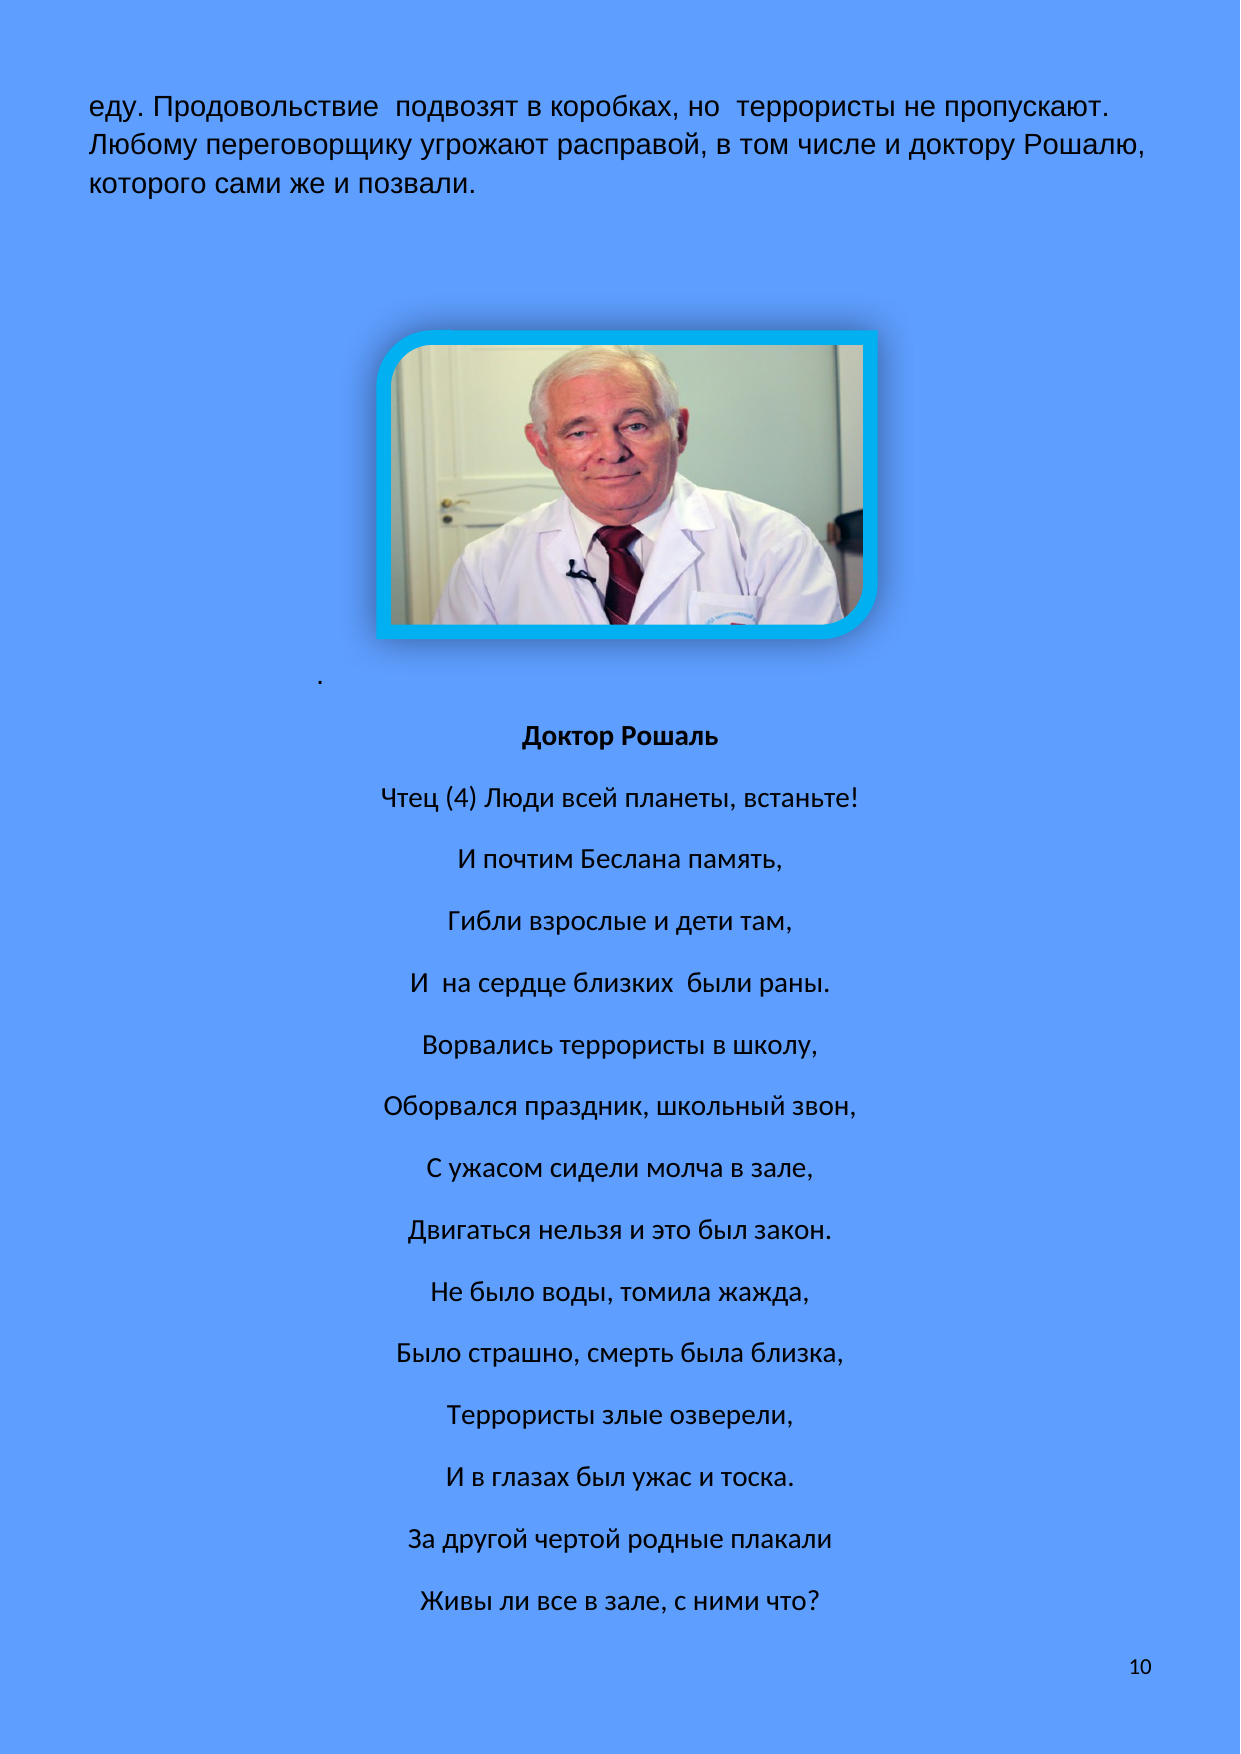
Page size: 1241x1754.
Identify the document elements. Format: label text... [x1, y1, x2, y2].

text С ужасом сидели молча в зале, [89, 1149, 1152, 1185]
text И на сердце близких были раны. [89, 964, 1152, 999]
text Чтец (4) Люди всей планеты, встаньте! [89, 779, 1152, 814]
text Живы ли все в зале, с ними что? [89, 1582, 1152, 1617]
text За другой чертой родные плакали [89, 1520, 1152, 1556]
text Было страшно, смерть была близка, [89, 1334, 1152, 1370]
text И в глазах был ужас и тоска. [89, 1458, 1152, 1494]
text Гибли взрослые и дети там, [89, 902, 1152, 938]
text Террористы злые озверели, [89, 1396, 1152, 1432]
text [89, 89, 1152, 199]
text Оборвался праздник, школьный звон, [89, 1087, 1152, 1123]
picture [392, 346, 862, 624]
text Доктор Рошаль [89, 717, 1152, 752]
text Двигаться нельзя и это был закон. [89, 1211, 1152, 1247]
text Ворвались террористы в школу, [89, 1026, 1152, 1061]
text Не было воды, томила жажда, [89, 1273, 1152, 1308]
text И почтим Беслана память, [89, 840, 1152, 876]
